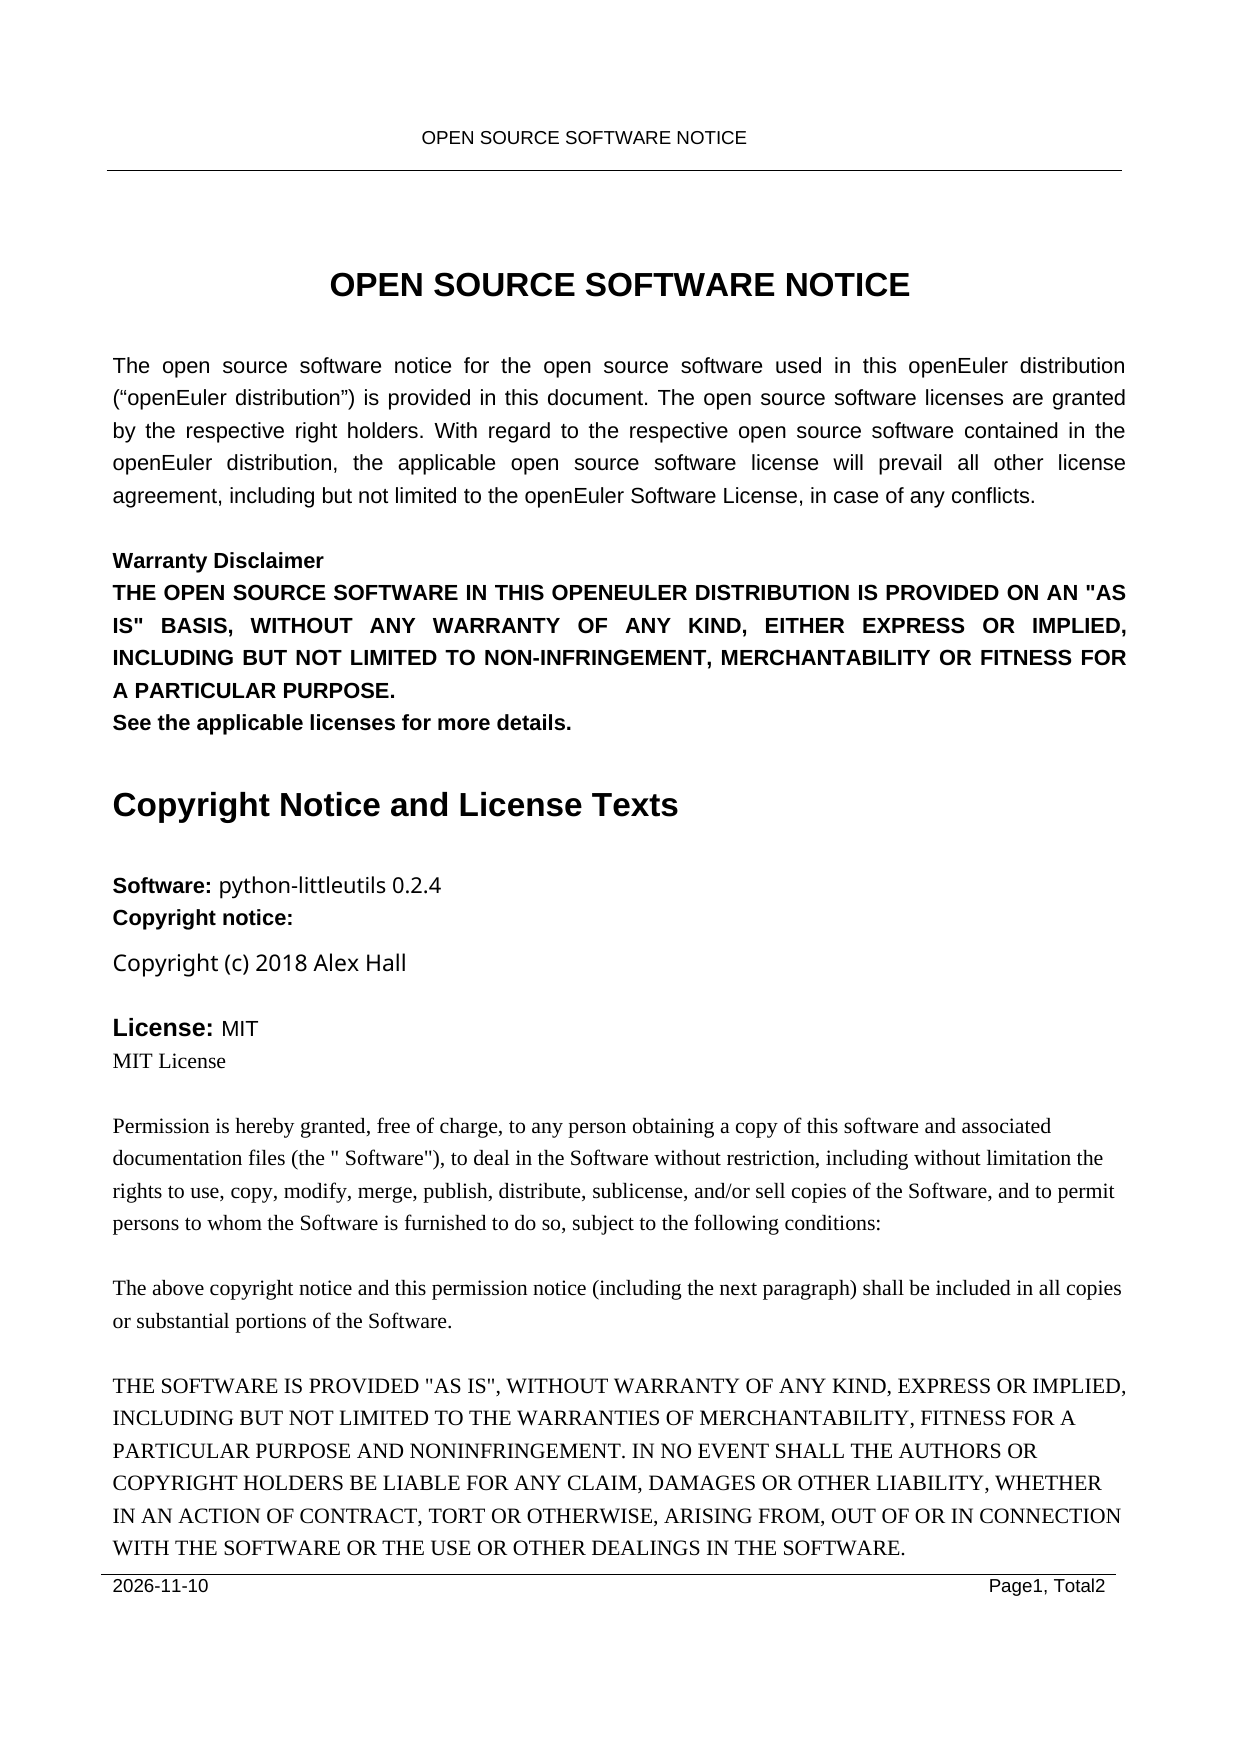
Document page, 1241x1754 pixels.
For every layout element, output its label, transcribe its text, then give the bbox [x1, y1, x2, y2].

title Software: python-littleutils 0.2.4 [112, 869, 1128, 901]
text OPEN SOURCE SOFTWARE NOTICE [112, 251, 1128, 316]
text Copyright notice: [112, 901, 1128, 934]
text The open source software notice for the open source software used in this openEuler distribution (“openEuler distribution”) is provided in this document. The open source software licenses are granted by the respective right holders. With regard to the respective open source software contained in the openEuler distribution, the applicable open source software license will prevail all other license agreement, including but not limited to the openEuler Software License, in case of any conflicts. [112, 349, 1128, 511]
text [112, 1044, 1128, 1564]
text Copyright Notice and License Texts [112, 771, 1128, 836]
text Warranty Disclaimer [112, 544, 1128, 576]
text License: MIT [112, 1012, 1128, 1044]
text Copyright (c) 2018 Alex Hall [112, 947, 1128, 1012]
text THE OPEN SOURCE SOFTWARE IN THIS OPENEULER DISTRIBUTION IS PROVIDED ON AN "AS IS" BASIS, WITHOUT ANY WARRANTY OF ANY KIND, EITHER EXPRESS OR IMPLIED, INCLUDING BUT NOT LIMITED TO NON-INFRINGEMENT, MERCHANTABILITY OR FITNESS FOR A PARTICULAR PURPOSE. See the applicable licenses for more details. [112, 576, 1128, 739]
